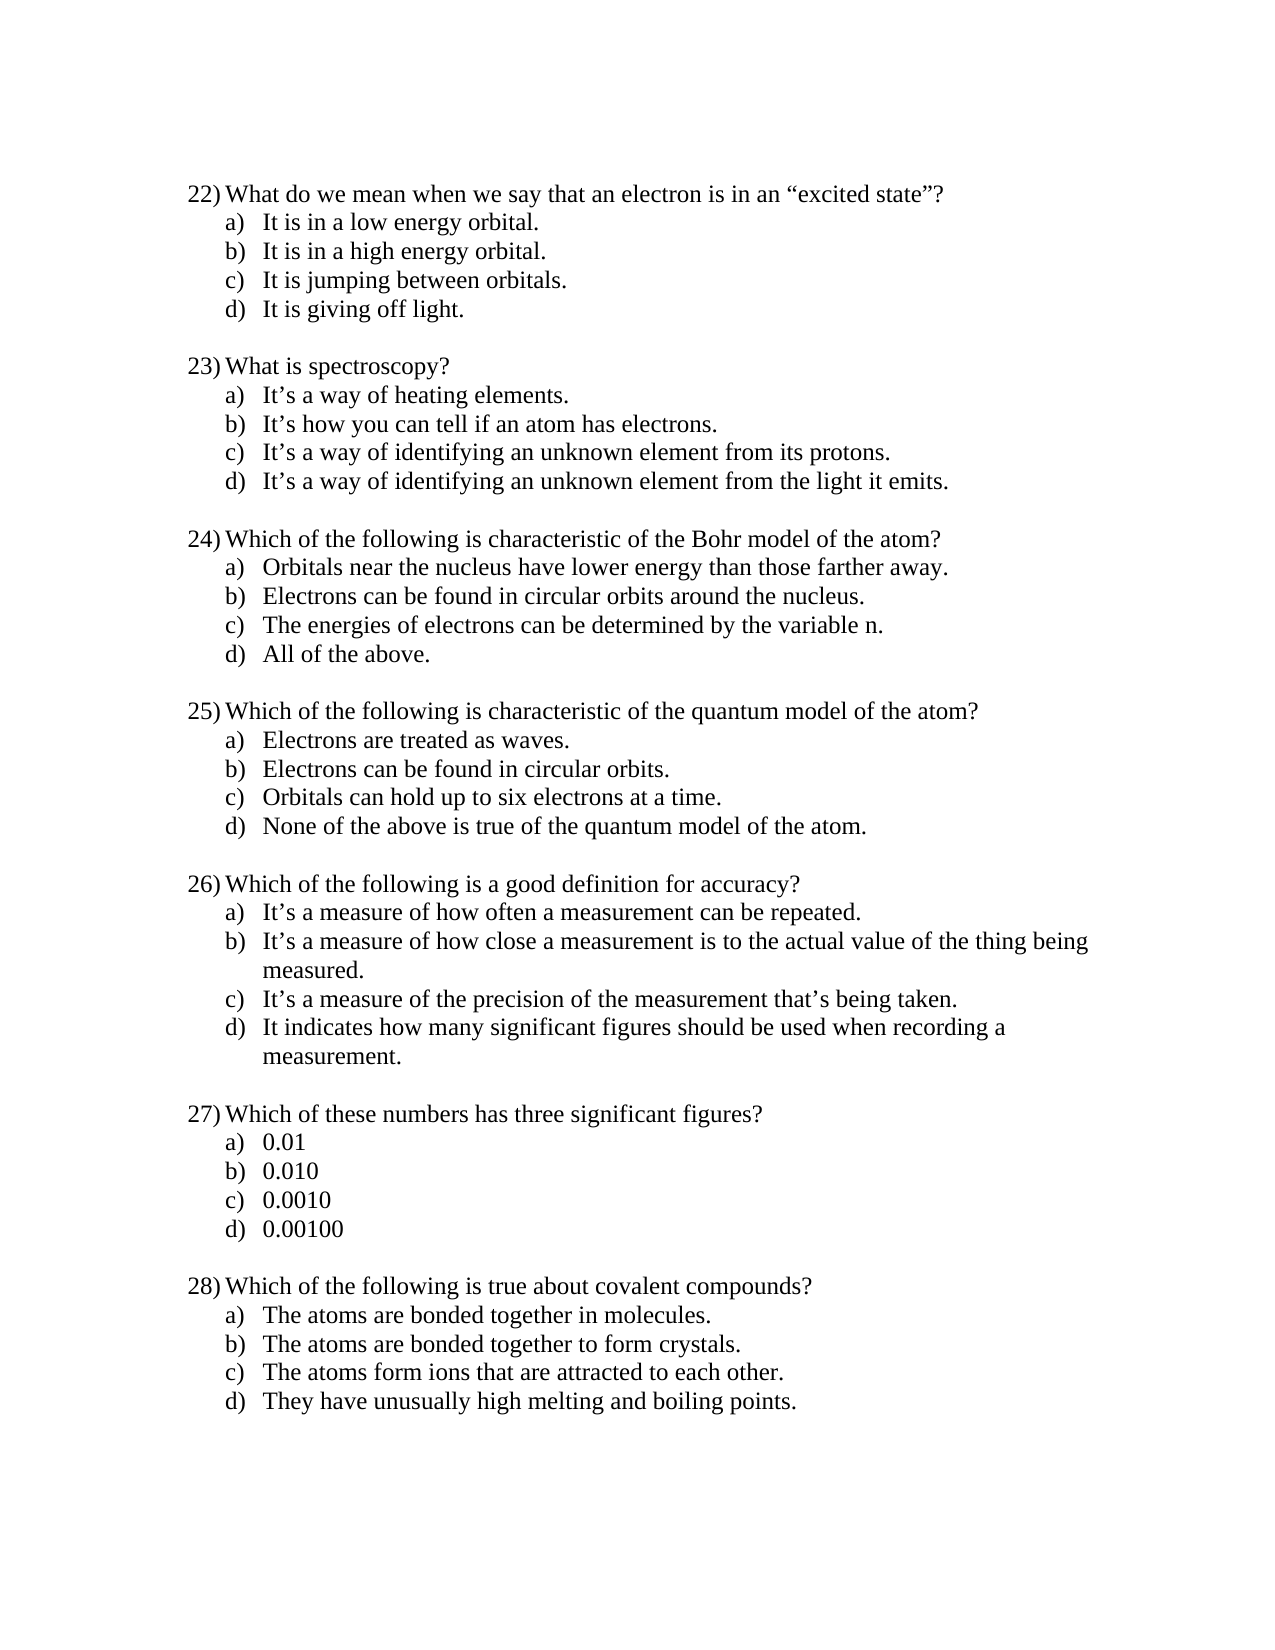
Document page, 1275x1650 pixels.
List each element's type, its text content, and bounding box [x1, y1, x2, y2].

list It’s a measure of how often a measurement can be repeated. [225, 897, 1125, 926]
list Orbitals near the nucleus have lower energy than those farther away. [225, 552, 1125, 581]
list The energies of electrons can be determined by the variable n. [225, 610, 1125, 639]
list It is in a high energy orbital. [225, 236, 1125, 265]
list It’s a way of identifying an unknown element from the light it emits. [225, 466, 1125, 495]
list 0.00100 [225, 1214, 1125, 1242]
list They have unusually high melting and boiling points. [225, 1386, 1125, 1415]
list Electrons are treated as waves. [225, 725, 1125, 754]
list None of the above is true of the quantum model of the atom. [225, 811, 1125, 840]
list It indicates how many significant figures should be used when recording a measurement. [225, 1012, 1125, 1070]
list It’s a way of heating elements. [225, 380, 1125, 409]
list The atoms form ions that are attracted to each other. [225, 1357, 1125, 1386]
list It’s a way of identifying an unknown element from its protons. [225, 437, 1125, 466]
list Orbitals can hold up to six electrons at a time. [225, 782, 1125, 811]
list It is giving off light. [225, 294, 1125, 322]
list Which of the following is characteristic of the quantum model of the atom? [187, 696, 1125, 725]
list Electrons can be found in circular orbits. [225, 754, 1125, 782]
list The atoms are bonded together in molecules. [225, 1300, 1125, 1329]
list Which of the following is characteristic of the Bohr model of the atom? [187, 524, 1125, 552]
list It’s how you can tell if an atom has electrons. [225, 409, 1125, 437]
list It is in a low energy orbital. [225, 207, 1125, 236]
list What do we mean when we say that an electron is in an “excited state”? [187, 179, 1125, 207]
list 0.0010 [225, 1185, 1125, 1214]
list 0.01 [225, 1127, 1125, 1156]
list It’s a measure of how close a measurement is to the actual value of the thing being measured. [225, 926, 1125, 984]
list Which of the following is a good definition for accuracy? [187, 869, 1125, 897]
list All of the above. [225, 639, 1125, 667]
list What is spectroscopy? [187, 351, 1125, 380]
list Which of these numbers has three significant figures? [187, 1099, 1125, 1127]
list Electrons can be found in circular orbits around the nucleus. [225, 581, 1125, 610]
list It’s a measure of the precision of the measurement that’s being taken. [225, 984, 1125, 1012]
list It is jumping between orbitals. [225, 265, 1125, 294]
list The atoms are bonded together to form crystals. [225, 1329, 1125, 1357]
list 0.010 [225, 1156, 1125, 1185]
list Which of the following is true about covalent compounds? [187, 1271, 1125, 1300]
